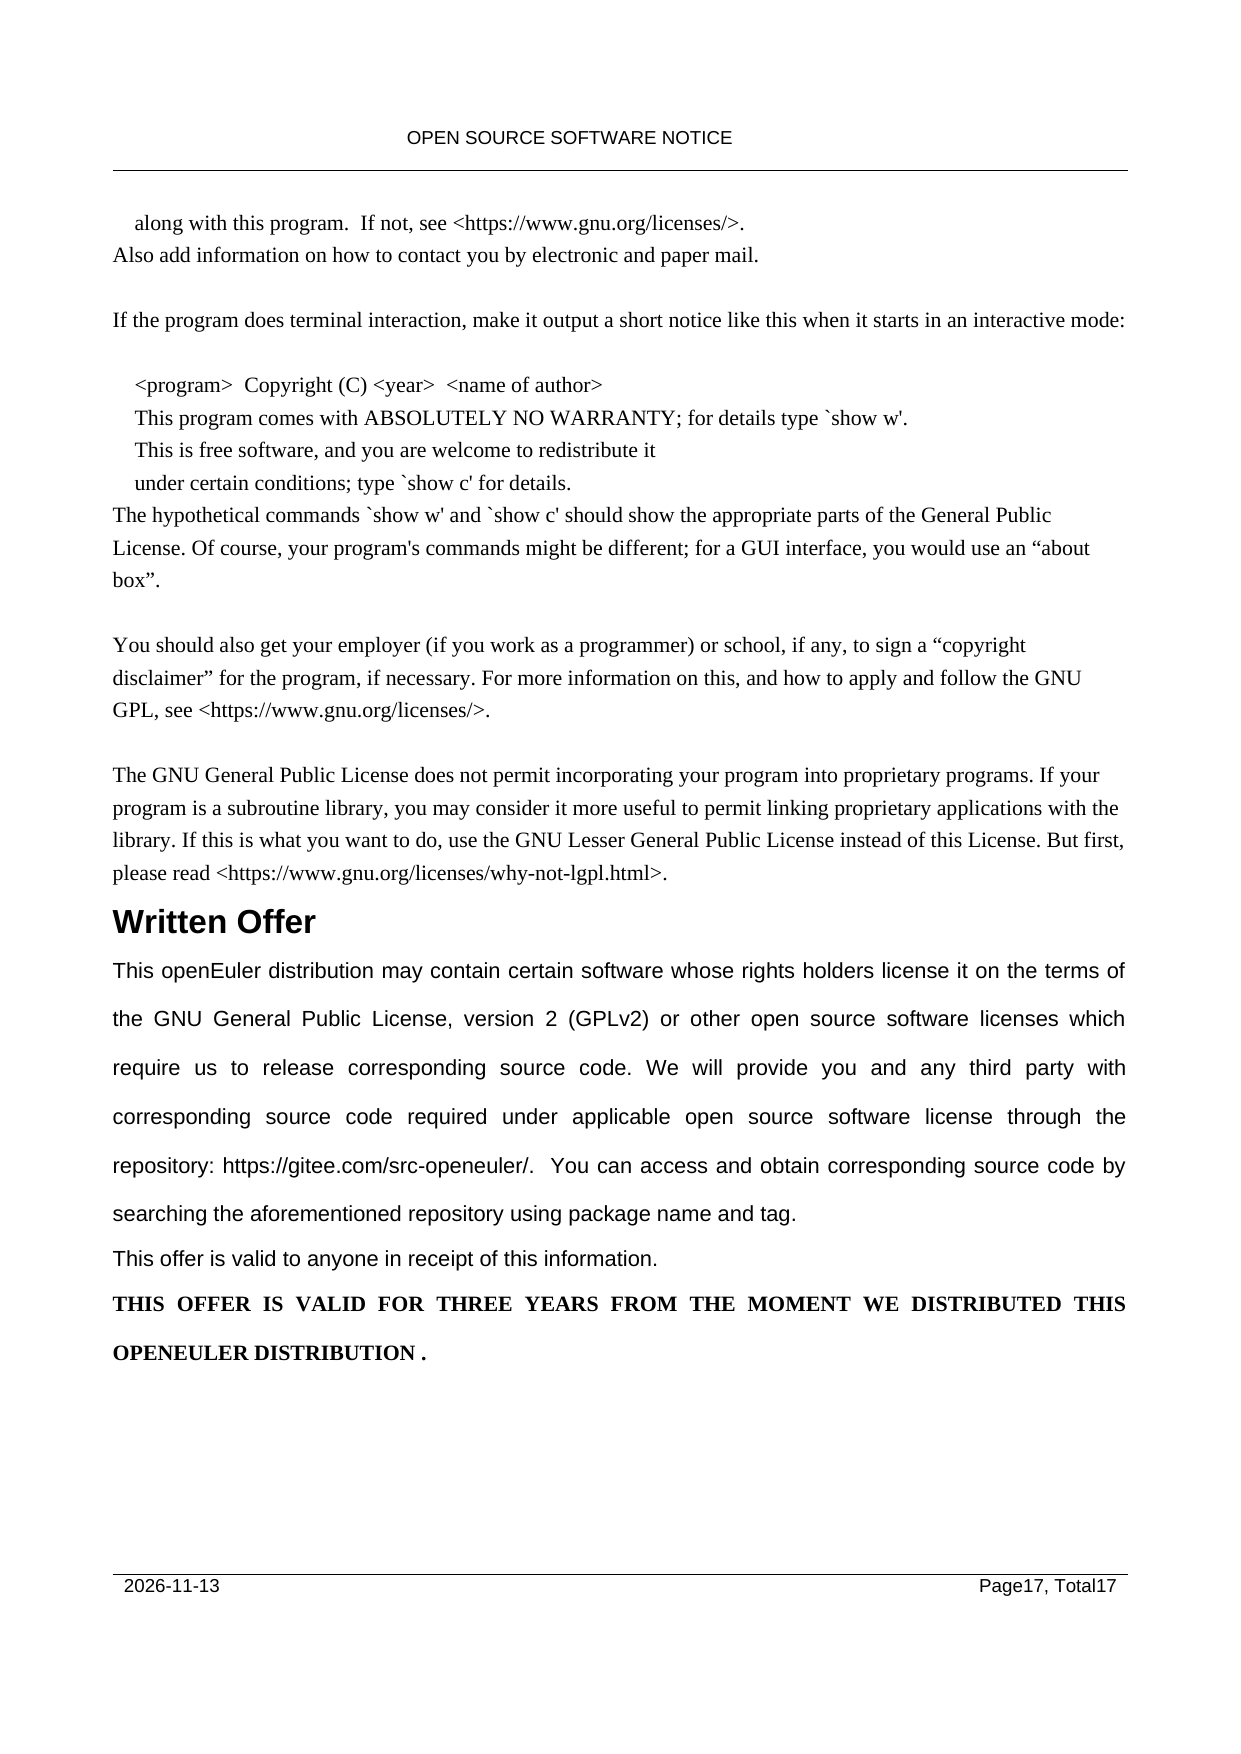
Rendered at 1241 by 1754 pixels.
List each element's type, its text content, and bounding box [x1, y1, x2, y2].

text Written Offer [112, 889, 1128, 954]
text THIS OFFER IS VALID FOR THREE YEARS FROM THE MOMENT WE DISTRIBUTED THIS OPENEULER DISTRIBUTION . [112, 1288, 1128, 1369]
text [112, 206, 1128, 889]
text This openEuler distribution may contain certain software whose rights holders license it on the terms of the GNU General Public License, version 2 (GPLv2) or other open source software licenses which require us to release corresponding source code. We will provide you and any third party with corresponding source code required under applicable open source software license through the repository: https://gitee.com/src-openeuler/. You can access and obtain corresponding source code by searching the aforementioned repository using package name and tag. [112, 954, 1128, 1230]
text This offer is valid to anyone in receipt of this information. [112, 1243, 1128, 1275]
